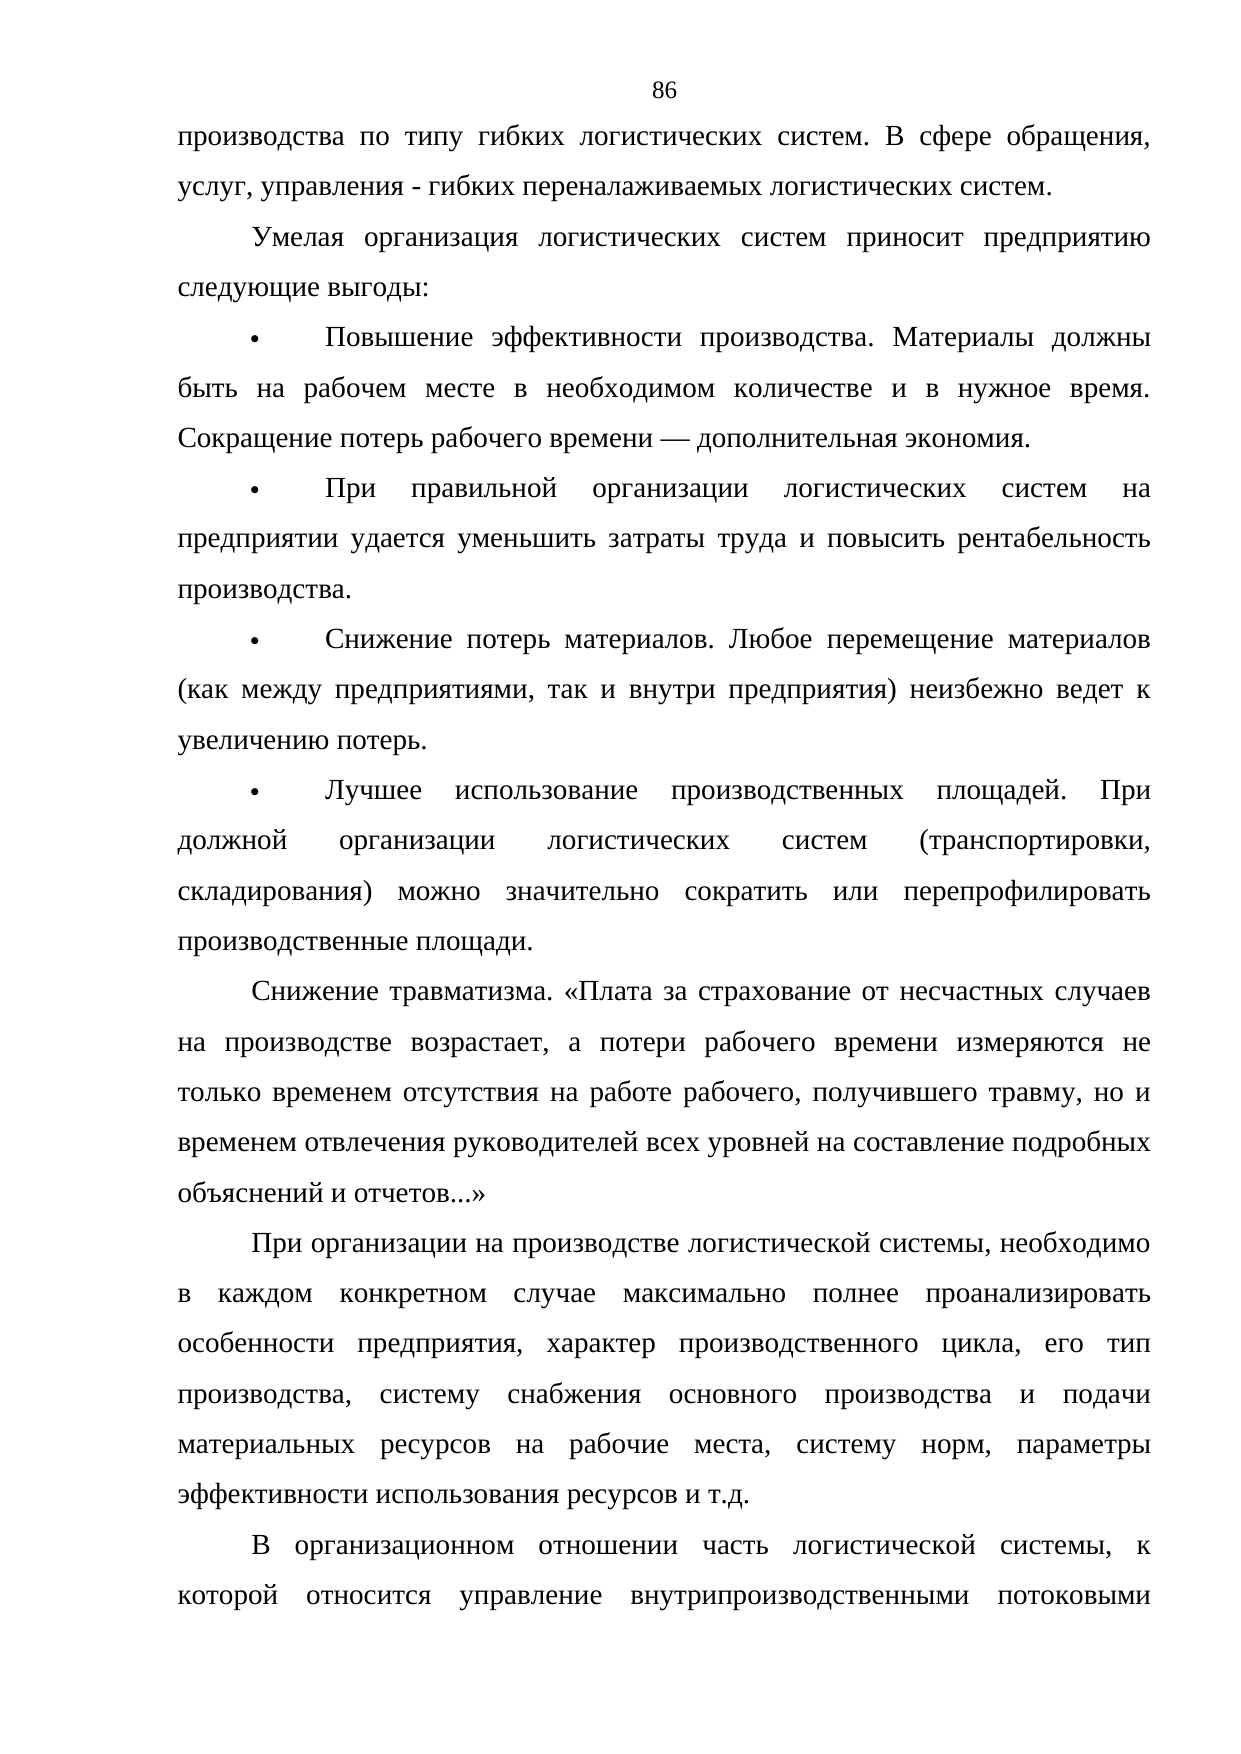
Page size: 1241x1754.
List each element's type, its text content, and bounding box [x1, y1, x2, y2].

text Умелая организация логистических систем приносит предприятию следующие выгоды: [177, 219, 1152, 303]
list Снижение потерь материалов. Любое перемещение материалов (как между предприятиями, так и внутри предприятия) неизбежно ведет к увеличению потерь. [177, 621, 1152, 755]
text Снижение травматизма. «Плата за страхование от несчастных случаев на производстве возрастает, а потери рабочего времени измеряются не только временем отсутствия на работе рабочего, получившего травму, но и временем отвлечения руководителей всех уровней на составление подробных объяснений и отчетов...» [177, 973, 1152, 1208]
list При правильной организации логистических систем на предприятии удается уменьшить затраты труда и повысить рентабельность производства. [177, 470, 1152, 604]
text При организации на производстве логистической системы, необходимо в каждом конкретном случае максимально полнее проанализировать особенности предприятия, характер производственного цикла, его тип производства, систему снабжения основного производства и подачи материальных ресурсов на рабочие места, систему норм, параметры эффективности использования ресурсов и т.д. [177, 1225, 1152, 1510]
list Лучшее использование производственных площадей. При должной организации логистических систем (транспортировки, складирования) можно значительно сократить или перепрофилировать производственные площади. [177, 772, 1152, 957]
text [177, 1527, 1152, 1611]
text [177, 118, 1152, 202]
list Повышение эффективности производства. Материалы должны быть на рабочем месте в необходимом количестве и в нужное время. Сокращение потерь рабочего времени — дополнительная экономия. [177, 319, 1152, 453]
